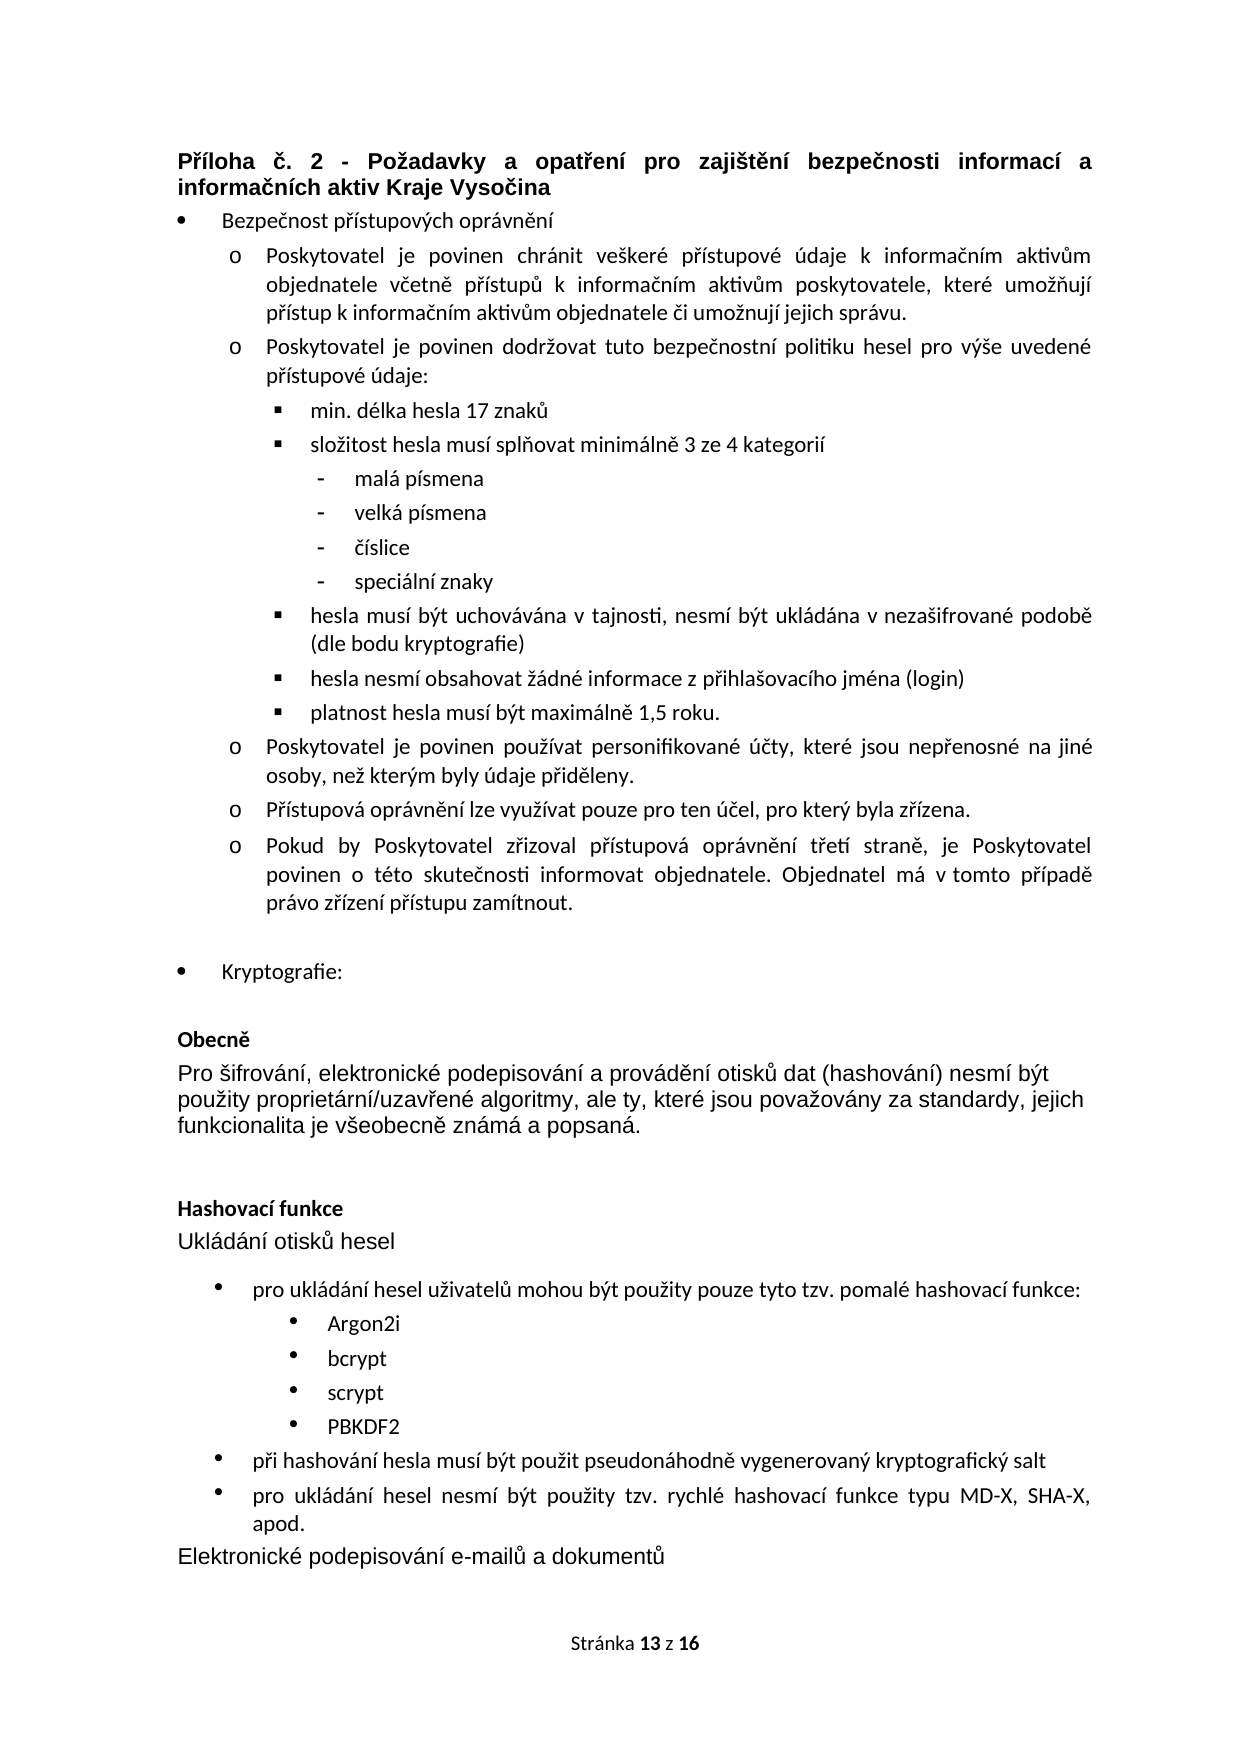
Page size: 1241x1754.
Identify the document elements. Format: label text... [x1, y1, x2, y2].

list hesla nesmí obsahovat žádné informace z přihlašovacího jména (login) [273, 664, 1093, 692]
list PBKDF2 [290, 1412, 1093, 1440]
text Elektronické podepisování e-mailů a dokumentů [177, 1543, 1093, 1569]
list platnost hesla musí být maximálně 1,5 roku. [273, 698, 1093, 726]
list bcrypt [290, 1344, 1093, 1372]
list speciální znaky [317, 567, 1093, 595]
list Kryptografie: [177, 957, 1093, 985]
list Bezpečnost přístupových oprávnění [177, 207, 1093, 234]
text Ukládání otisků hesel [177, 1228, 1093, 1254]
list velká písmena [317, 498, 1093, 527]
text Hashovací funkce [177, 1194, 1093, 1222]
list Poskytovatel je povinen používat personifikované účty, které jsou nepřenosné na jiné osoby, než kterým byly údaje přiděleny. [228, 732, 1093, 789]
list min. délka hesla 17 znaků [273, 396, 1093, 424]
text Příloha č. 2 - Požadavky a opatření pro zajištění bezpečnosti informací a informačních aktiv Kraje Vysočina [177, 148, 1093, 200]
list Přístupová oprávnění lze využívat pouze pro ten účel, pro který byla zřízena. [228, 796, 1093, 825]
list Poskytovatel je povinen chránit veškeré přístupové údaje k informačním aktivům objednatele včetně přístupů k informačním aktivům poskytovatele, které umožňují přístup k informačním aktivům objednatele či umožnují jejich správu. [228, 241, 1093, 326]
text Obecně [177, 1025, 1093, 1053]
list Poskytovatel je povinen dodržovat tuto bezpečnostní politiku hesel pro výše uvedené přístupové údaje: [228, 332, 1093, 389]
list hesla musí být uchovávána v tajnosti, nesmí být ukládána v nezašifrované podobě (dle bodu kryptografie) [273, 601, 1093, 657]
text Pro šifrování, elektronické podepisování a provádění otisků dat (hashování) nesmí být použity proprietární/uzavřené algoritmy, ale ty, které jsou považovány za standardy, jejich funkcionalita je všeobecně známá a popsaná. [177, 1059, 1093, 1139]
list scrypt [290, 1378, 1093, 1406]
list složitost hesla musí splňovat minimálně 3 ze 4 kategorií [273, 430, 1093, 458]
list Pokud by Poskytovatel zřizoval přístupová oprávnění třetí straně, je Poskytovatel povinen o této skutečnosti informovat objednatele. Objednatel má v tomto případě právo zřízení přístupu zamítnout. [228, 831, 1093, 916]
list Argon2i [290, 1309, 1093, 1337]
list pro ukládání hesel uživatelů mohou být použity pouze tyto tzv. pomalé hashovací funkce: [215, 1275, 1093, 1303]
list malá písmena [317, 464, 1093, 492]
list číslice [317, 533, 1093, 561]
list při hashování hesla musí být použit pseudonáhodně vygenerovaný kryptografický salt [215, 1447, 1093, 1474]
list pro ukládání hesel nesmí být použity tzv. rychlé hashovací funkce typu MD-X, SHA-X, apod. [215, 1481, 1093, 1537]
